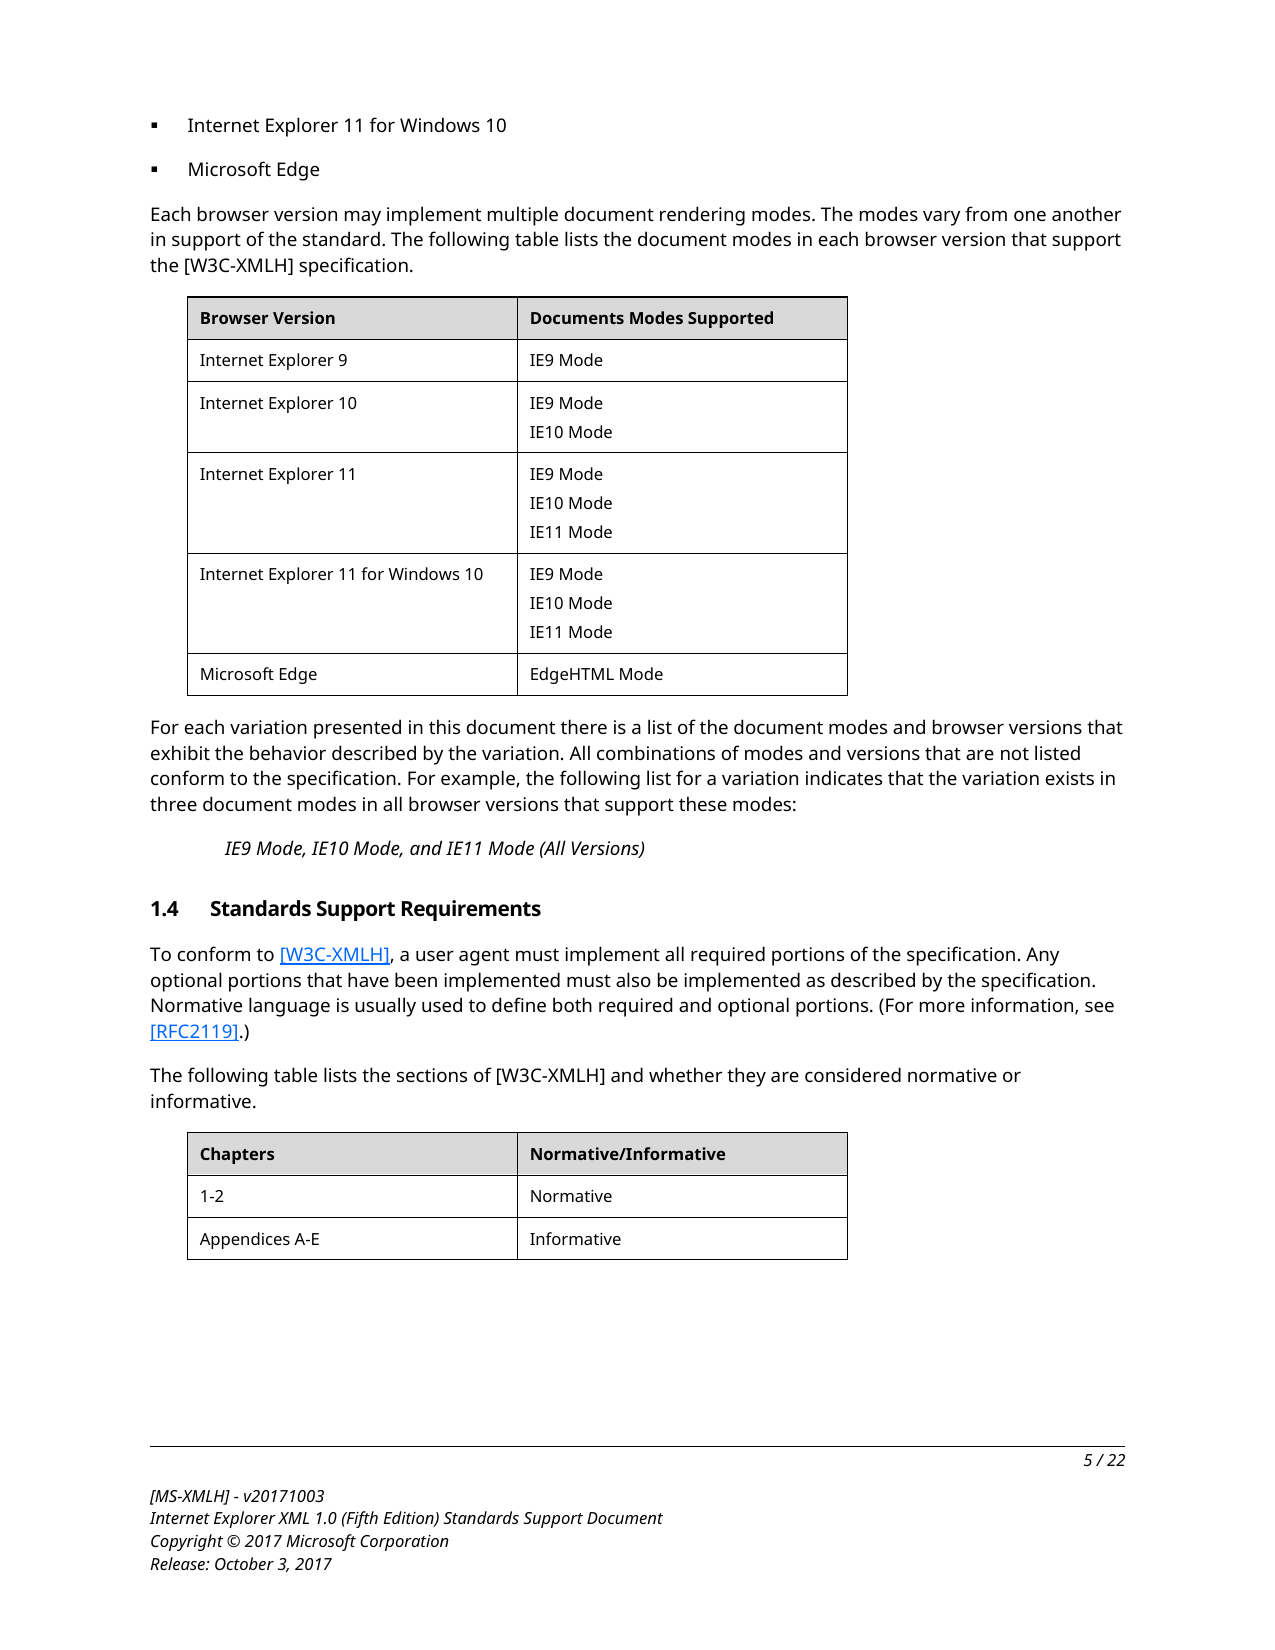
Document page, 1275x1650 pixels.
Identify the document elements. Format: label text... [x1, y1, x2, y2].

table_cell 1-2 [188, 1176, 517, 1217]
table_cell Internet Explorer 11 [188, 453, 517, 552]
table_cell IE9 Mode [518, 340, 847, 381]
table_cell Informative [518, 1218, 847, 1259]
subtitle Standards Support Requirements [150, 894, 1125, 923]
text IE9 Mode, IE10 Mode, and IE11 Mode (All Versions) [225, 836, 1125, 861]
table_cell IE9 Mode IE10 Mode [518, 382, 847, 452]
table_header Browser Version [188, 298, 517, 339]
table_cell Internet Explorer 9 [188, 340, 517, 381]
table_cell Appendices A-E [188, 1218, 517, 1259]
table_cell Internet Explorer 11 for Windows 10 [188, 554, 517, 653]
text To conform to [W3C-XMLH], a user agent must implement all required portions of the specification. Any optional portions that have been implemented must also be implemented as described by the specification. Normative language is usually used to define both required and optional portions. (For more information, see [RFC2119].) [150, 942, 1125, 1044]
list Internet Explorer 11 for Windows 10 [150, 112, 1125, 138]
text Each browser version may implement multiple document rendering modes. The modes vary from one another in support of the standard. The following table lists the document modes in each browser version that support the [W3C-XMLH] specification. [150, 201, 1125, 278]
list Microsoft Edge [150, 157, 1125, 182]
table_header Normative/Informative [518, 1133, 847, 1174]
table_cell Internet Explorer 10 [188, 382, 517, 452]
table_cell Microsoft Edge [188, 654, 517, 695]
text For each variation presented in this document there is a list of the document modes and browser versions that exhibit the behavior described by the variation. All combinations of modes and versions that are not listed conform to the specification. For example, the following list for a variation indicates that the variation exists in three document modes in all browser versions that support these modes: [150, 715, 1125, 817]
table_cell IE9 Mode IE10 Mode IE11 Mode [518, 554, 847, 653]
table_cell EdgeHTML Mode [518, 654, 847, 695]
table_header Documents Modes Supported [518, 298, 847, 339]
text The following table lists the sections of [W3C-XMLH] and whether they are considered normative or informative. [150, 1062, 1125, 1113]
table_cell IE9 Mode IE10 Mode IE11 Mode [518, 453, 847, 552]
table_header Chapters [188, 1133, 517, 1174]
table_cell Normative [518, 1176, 847, 1217]
